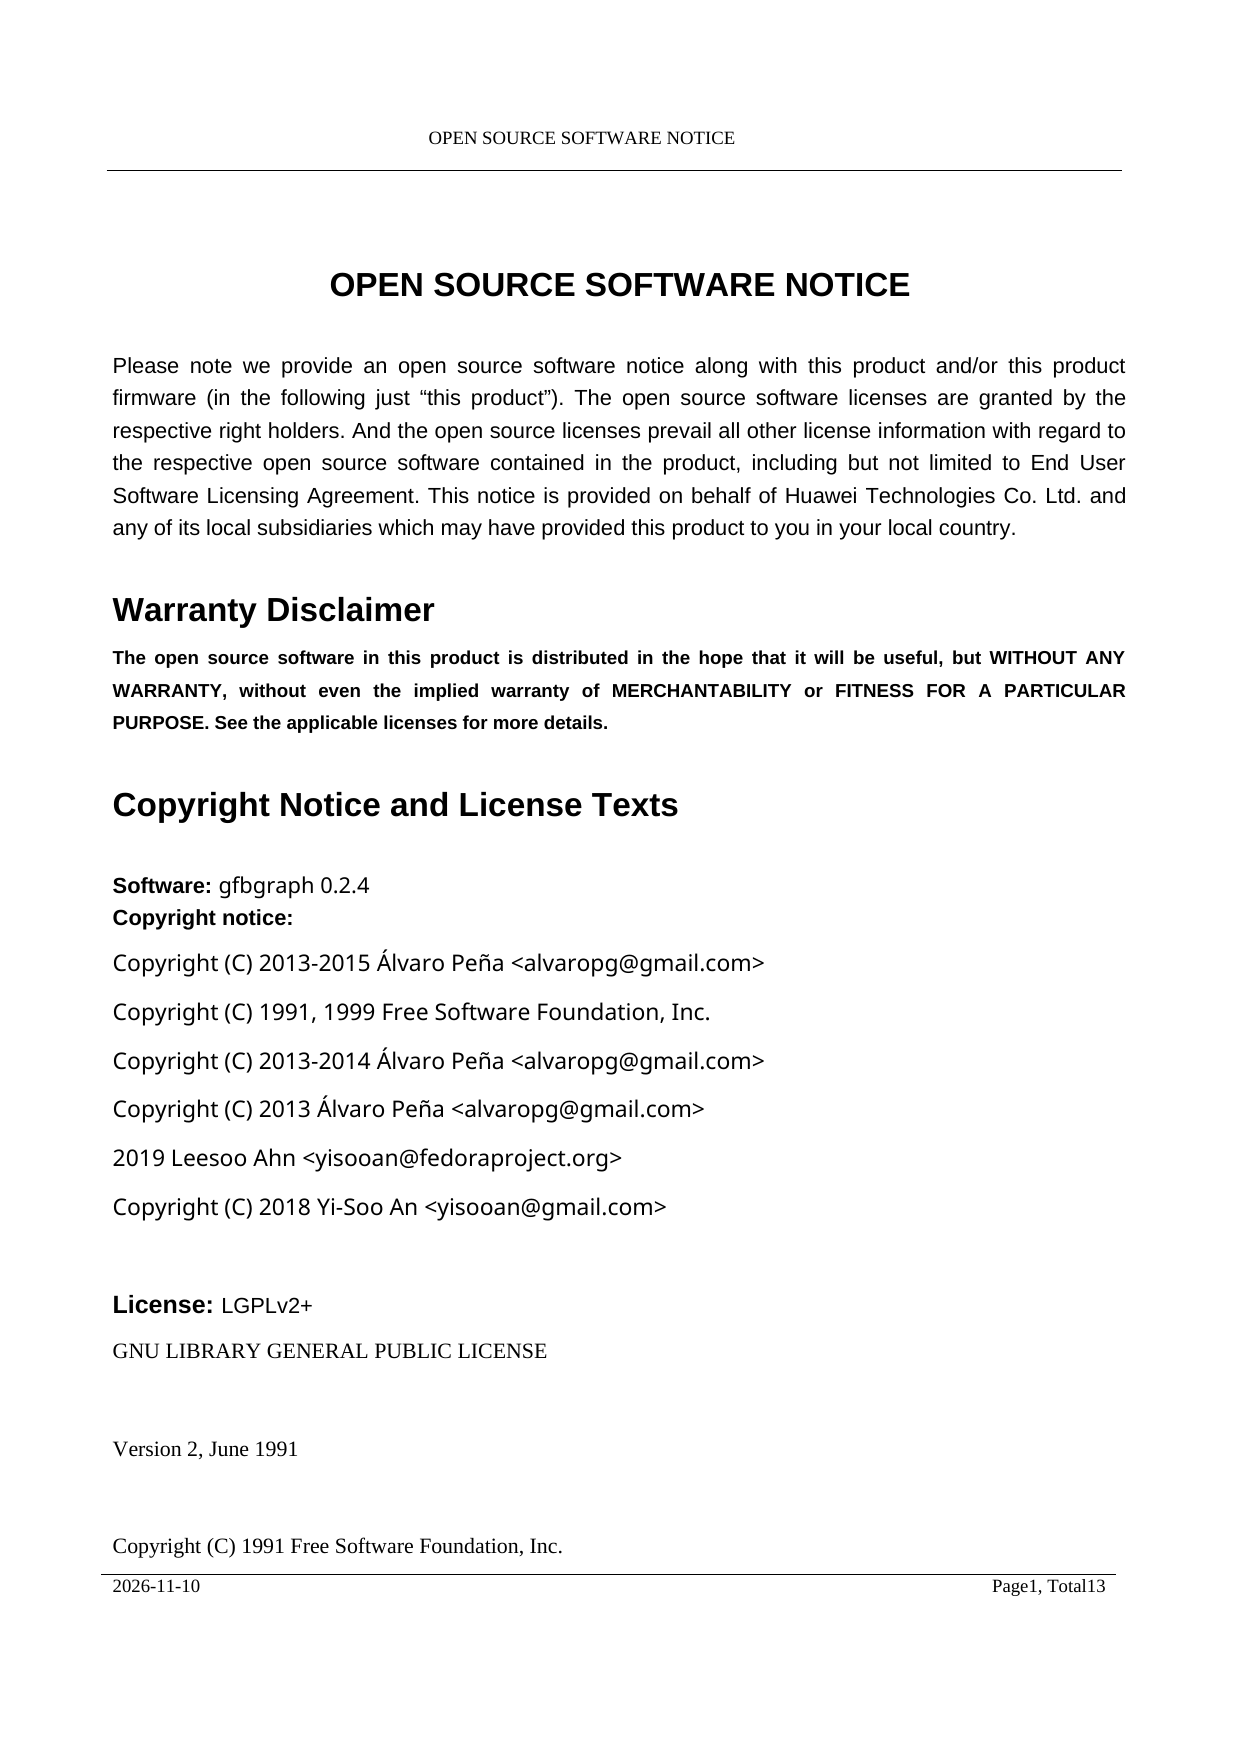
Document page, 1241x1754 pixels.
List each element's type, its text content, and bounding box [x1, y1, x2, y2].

text Copyright notice: [112, 901, 1128, 934]
text OPEN SOURCE SOFTWARE NOTICE [112, 251, 1128, 316]
text Software: gfbgraph 0.2.4 [112, 869, 1128, 901]
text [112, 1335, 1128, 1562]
text Please note we provide an open source software notice along with this product and/or this product firmware (in the following just “this product”). The open source software licenses are granted by the respective right holders. And the open source licenses prevail all other license information with regard to the respective open source software contained in the product, including but not limited to End User Software Licensing Agreement. This notice is provided on behalf of Huawei Technologies Co. Ltd. and any of its local subsidiaries which may have provided this product to you in your local country. [112, 349, 1128, 544]
text Warranty Disclaimer [112, 576, 1128, 641]
text License: LGPLv2+ [112, 1288, 1128, 1320]
text Copyright (C) 2013-2015 Álvaro Peña <alvaropg@gmail.com> Copyright (C) 1991, 1999 Free Software Foundation, Inc. Copyright (C) 2013-2014 Álvaro Peña <alvaropg@gmail.com> Copyright (C) 2013 Álvaro Peña <alvaropg@gmail.com> 2019 Leesoo Ahn <yisooan@fedoraproject.org> Copyright (C) 2018 Yi-Soo An <yisooan@gmail.com> [112, 947, 1128, 1272]
text The open source software in this product is distributed in the hope that it will be useful, but WITHOUT ANY WARRANTY, without even the implied warranty of MERCHANTABILITY or FITNESS FOR A PARTICULAR PURPOSE. See the applicable licenses for more details. [112, 641, 1128, 739]
text Copyright Notice and License Texts [112, 771, 1128, 836]
